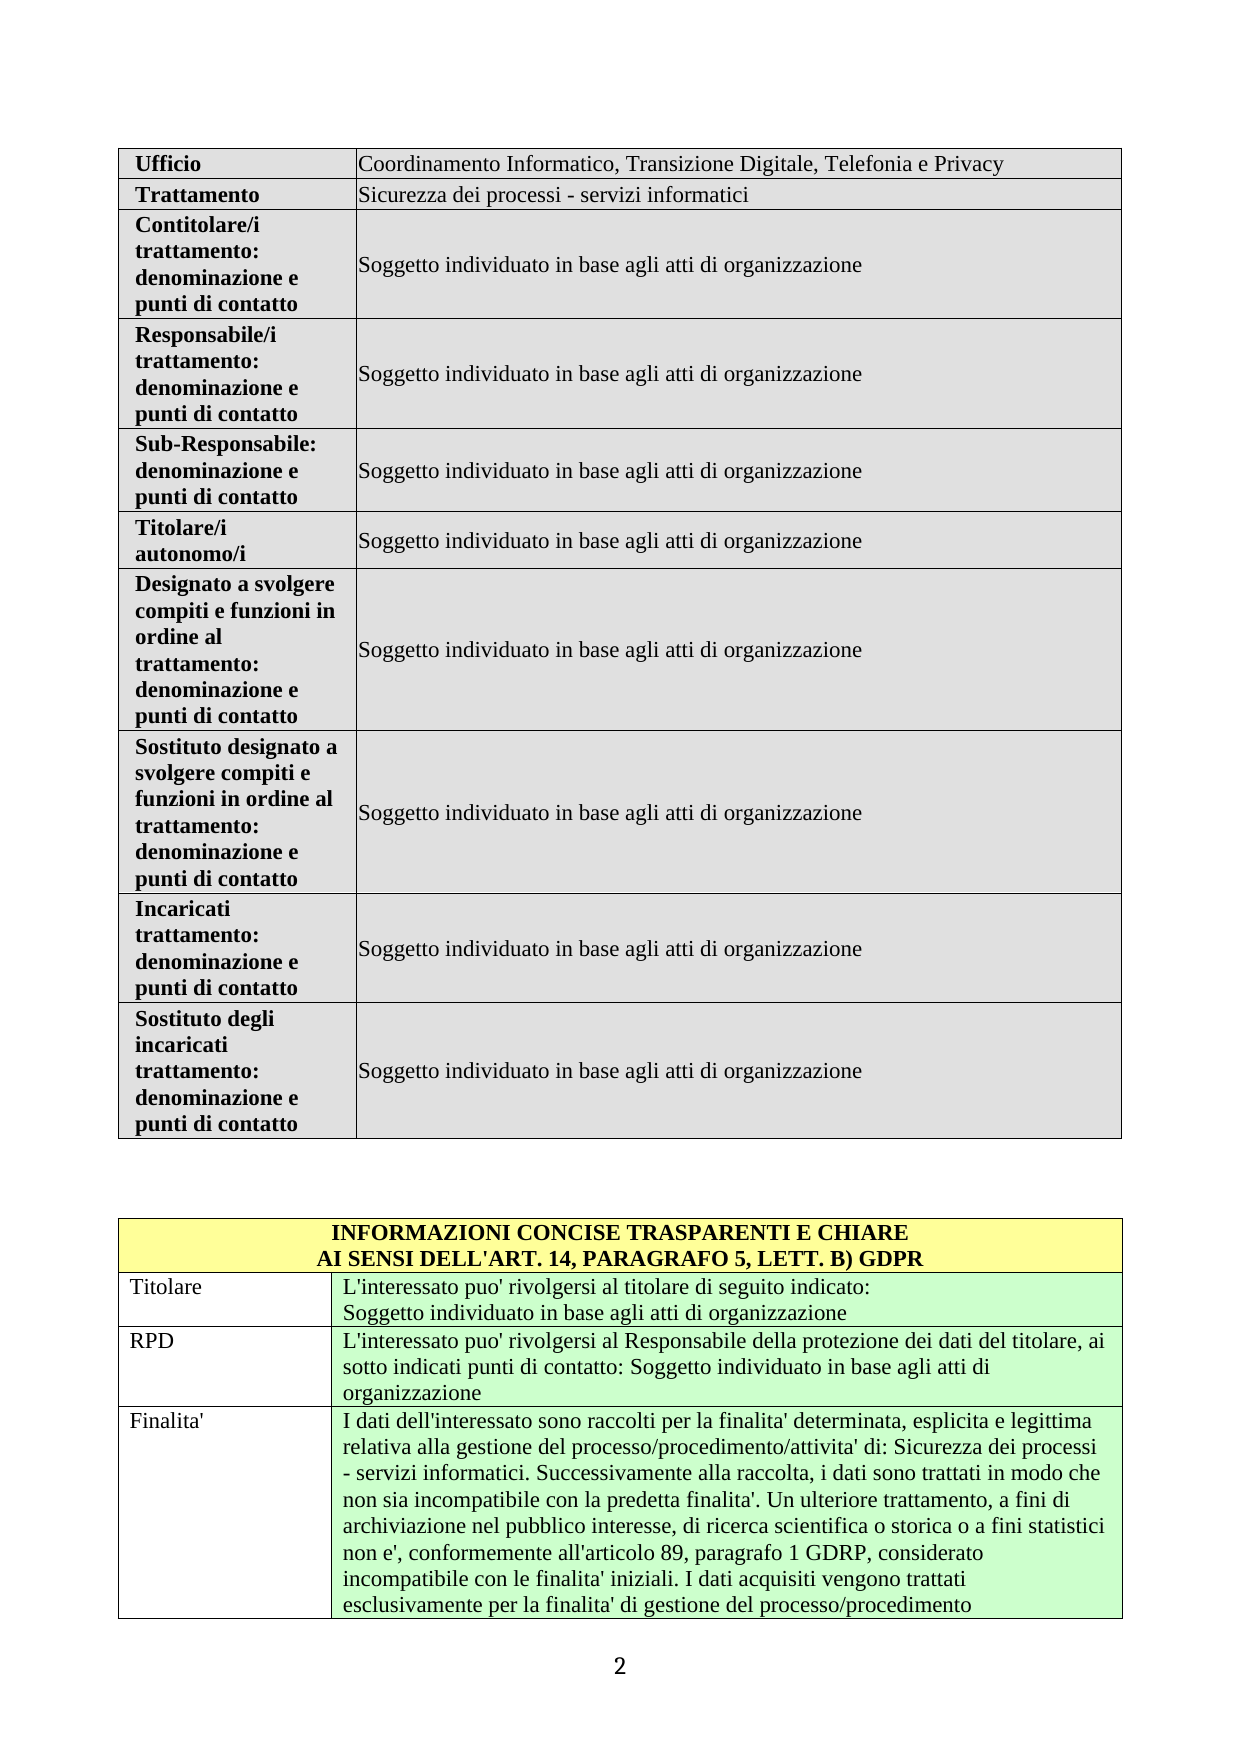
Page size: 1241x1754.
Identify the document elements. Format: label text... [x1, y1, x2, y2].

table_cell Finalita' [119, 1407, 331, 1618]
table_cell Soggetto individuato in base agli atti di organizzazione [357, 512, 1121, 568]
table_cell Sostituto designato a svolgere compiti e funzioni in ordine al trattamento: denominazione e punti di contatto [119, 731, 356, 892]
table_cell Soggetto individuato in base agli atti di organizzazione [357, 894, 1121, 1002]
table_cell Sicurezza dei processi - servizi informatici [357, 179, 1121, 209]
table_header INFORMAZIONI CONCISE TRASPARENTI E CHIARE AI SENSI DELL'ART. 14, PARAGRAFO 5, LETT. B) GDPR [119, 1219, 1122, 1272]
table_cell L'interessato puo' rivolgersi al Responsabile della protezione dei dati del titolare, ai sotto indicati punti di contatto: Soggetto individuato in base agli atti di organizzazione [332, 1327, 1122, 1406]
table_cell Titolare/i autonomo/i [119, 512, 356, 568]
table_cell Contitolare/i trattamento: denominazione e punti di contatto [119, 210, 356, 318]
table_cell Soggetto individuato in base agli atti di organizzazione [357, 319, 1121, 428]
table_cell Ufficio [119, 149, 356, 178]
table_cell Titolare [119, 1273, 331, 1326]
table_cell Sostituto degli incaricati trattamento: denominazione e punti di contatto [119, 1003, 356, 1138]
table_cell Soggetto individuato in base agli atti di organizzazione [357, 569, 1121, 730]
table_cell Incaricati trattamento: denominazione e punti di contatto [119, 894, 356, 1002]
table_cell Coordinamento Informatico, Transizione Digitale, Telefonia e Privacy [357, 149, 1121, 178]
table_cell Soggetto individuato in base agli atti di organizzazione [357, 731, 1121, 892]
table_cell Soggetto individuato in base agli atti di organizzazione [357, 429, 1121, 511]
table_cell RPD [119, 1327, 331, 1406]
table_cell L'interessato puo' rivolgersi al titolare di seguito indicato: Soggetto individuato in base agli atti di organizzazione [332, 1273, 1122, 1326]
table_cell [332, 1407, 1122, 1618]
table_cell Soggetto individuato in base agli atti di organizzazione [357, 1003, 1121, 1138]
table_cell Designato a svolgere compiti e funzioni in ordine al trattamento: denominazione e punti di contatto [119, 569, 356, 730]
table_cell Sub-Responsabile: denominazione e punti di contatto [119, 429, 356, 511]
table_cell Trattamento [119, 179, 356, 209]
table_cell Responsabile/i trattamento: denominazione e punti di contatto [119, 319, 356, 428]
table_cell Soggetto individuato in base agli atti di organizzazione [357, 210, 1121, 318]
